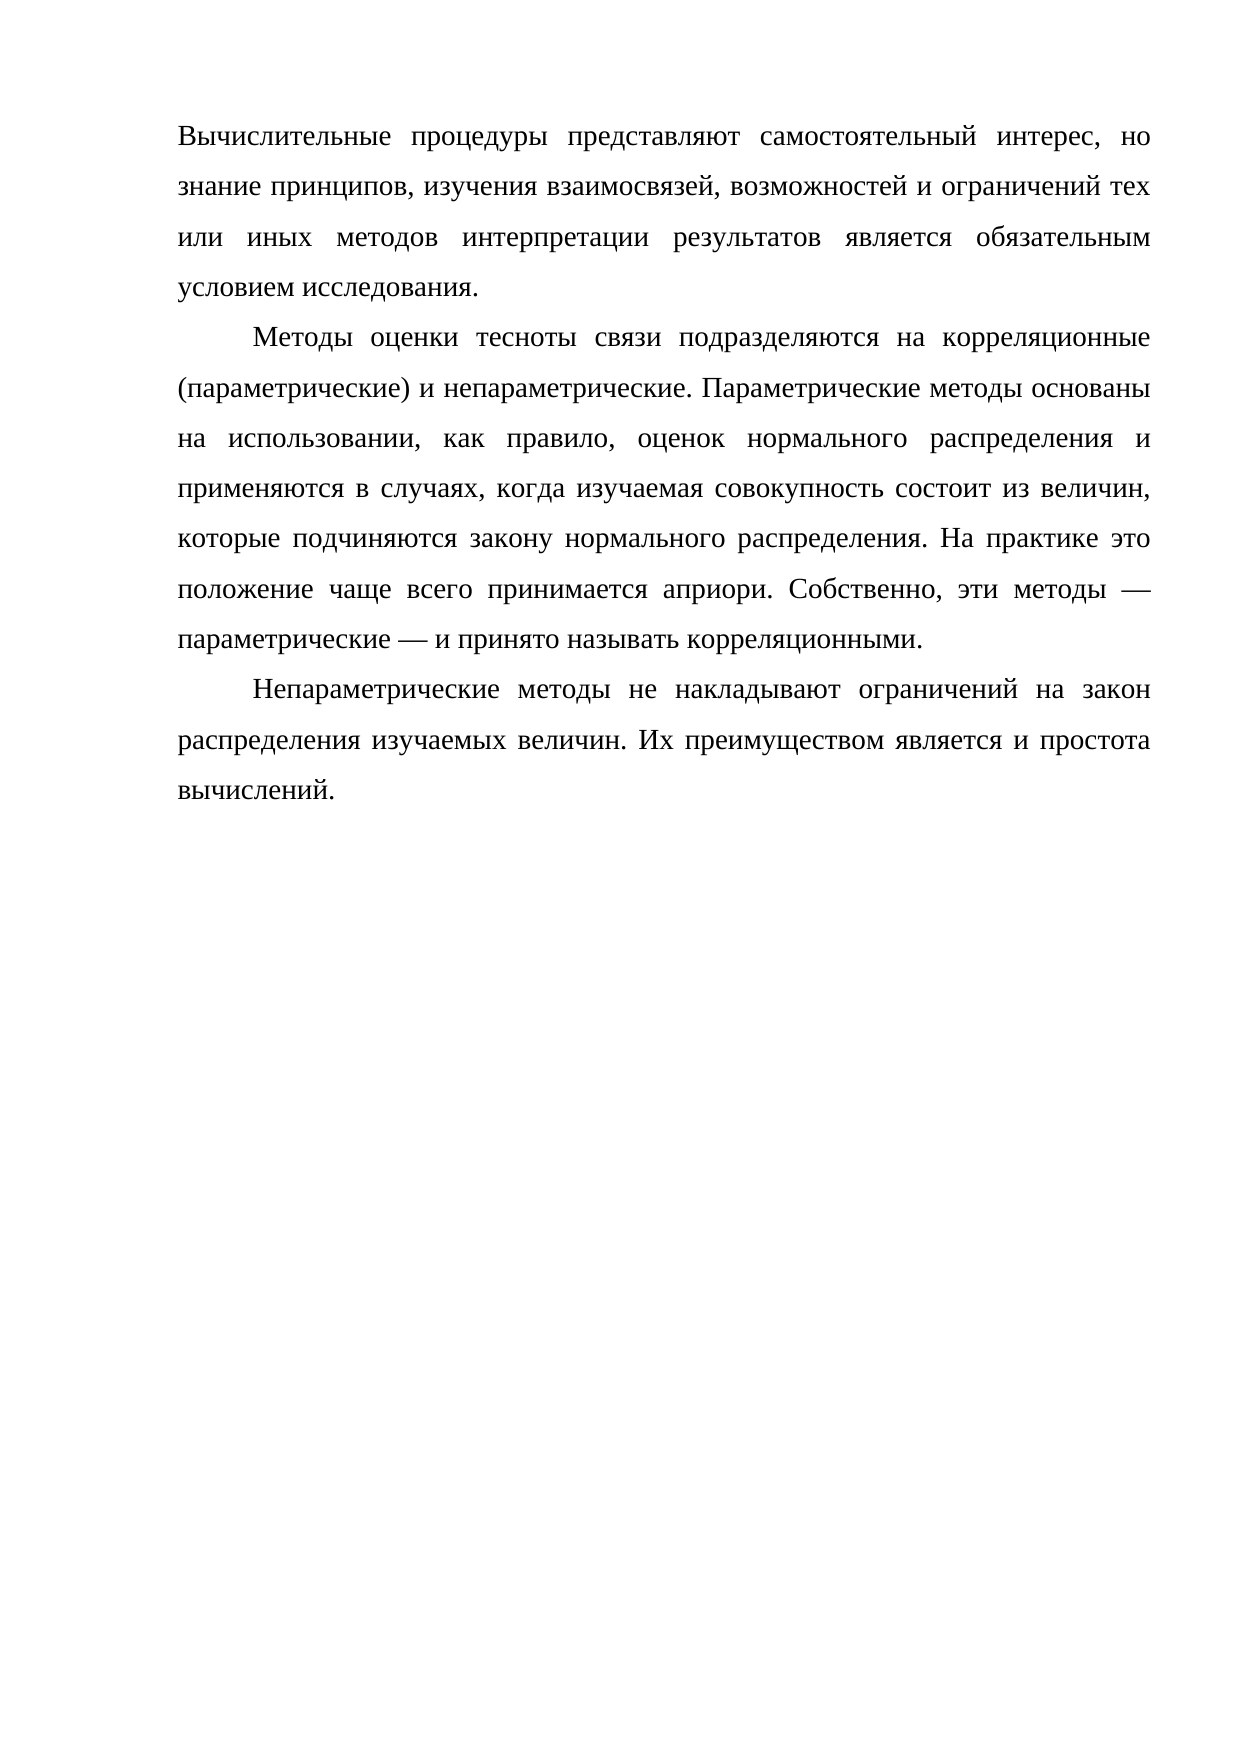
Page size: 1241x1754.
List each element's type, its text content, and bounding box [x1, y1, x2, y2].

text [177, 118, 1152, 303]
text Методы оценки тесноты связи подразделяются на корреляционные (параметрические) и непараметрические. Параметрические методы основаны на использовании, как правило, оценок нормального распределения и применяются в случаях, когда изучаемая совокупность состоит из величин, которые подчиняются закону нормального распределения. На практике это положение чаще всего принимается априори. Собственно, эти методы — параметрические — и принято называть корреляционными. [177, 319, 1152, 655]
text Непараметрические методы не накладывают ограничений на закон распределения изучаемых величин. Их преимуществом является и простота вычислений. [177, 672, 1152, 806]
